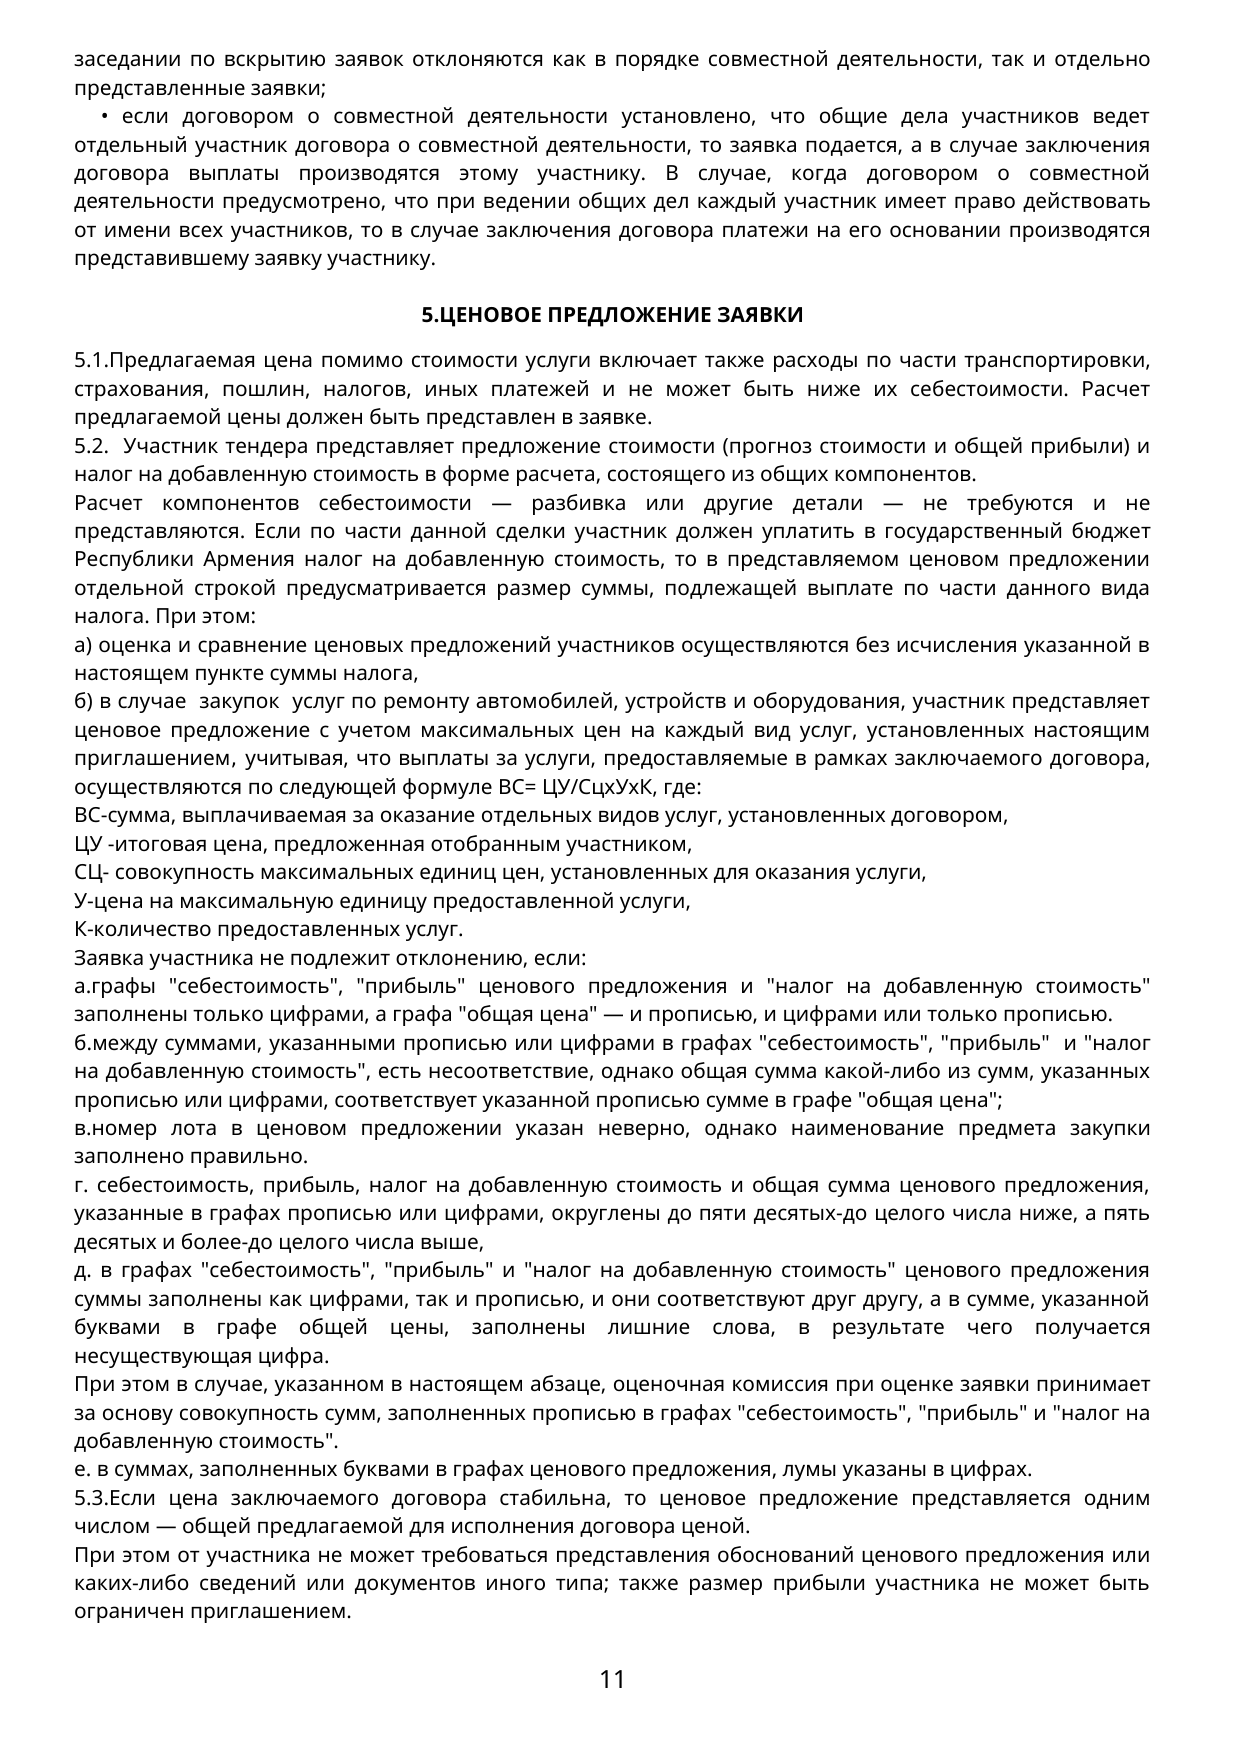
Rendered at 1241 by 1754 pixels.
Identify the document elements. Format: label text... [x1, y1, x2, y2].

text б) в случае закупок услуг по ремонту автомобилей, устройств и оборудования, участник представляет ценовое предложение с учетом максимальных цен на каждый вид услуг, установленных настоящим приглашением, учитывая, что выплаты за услуги, предоставляемые в рамках заключаемого договора, осуществляются по следующей формуле ВС= ЦУ/СцxУxК, где: [74, 687, 1152, 800]
text У-цена на максимальную единицу предоставленной услуги, [74, 886, 1152, 914]
text СЦ- совокупность максимальных единиц цен, установленных для оказания услуги, [74, 857, 1152, 886]
text К-количество предоставленных услуг. [74, 914, 1152, 943]
text б.между суммами, указанными прописью или цифрами в графах "себестоимость", "прибыль" и "налог на добавленную стоимость", есть несоответствие, однако общая сумма какой-либо из сумм, указанных прописью или цифрами, соответствует указанной прописью сумме в графе "общая цена"; [74, 1028, 1152, 1113]
text ЦУ -итоговая цена, предложенная отобранным участником, [74, 829, 1152, 857]
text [74, 44, 1152, 101]
text е. в суммах, заполненных буквами в графах ценового предложения, лумы указаны в цифрах. [74, 1454, 1152, 1483]
text При этом в случае, указанном в настоящем абзаце, оценочная комиссия при оценке заявки принимает за основу совокупность сумм, заполненных прописью в графах "себестоимость", "прибыль" и "налог на добавленную стоимость". [74, 1369, 1152, 1454]
text а.графы "себестоимость", "прибыль" ценового предложения и "налог на добавленную стоимость" заполнены только цифрами, а графа "общая цена" — и прописью, и цифрами или только прописью. [74, 971, 1152, 1028]
text ВС-сумма, выплачиваемая за оказание отдельных видов услуг, установленных договором, [74, 800, 1152, 829]
text 5.3.Если цена заключаемого договора стабильна, то ценовое предложение представляется одним числом — общей предлагаемой для исполнения договора ценой. [74, 1483, 1152, 1540]
text Расчет компонентов себестоимости — разбивка или другие детали — не требуются и не представляются. Если по части данной сделки участник должен уплатить в государственный бюджет Республики Армения налог на добавленную стоимость, то в представляемом ценовом предложении отдельной строкой предусматривается размер суммы, подлежащей выплате по части данного вида налога. При этом: [74, 488, 1152, 630]
text д. в графах "себестоимость", "прибыль" и "налог на добавленную стоимость" ценового предложения суммы заполнены как цифрами, так и прописью, и они соответствуют друг другу, а в сумме, указанной буквами в графе общей цены, заполнены лишние слова, в результате чего получается несуществующая цифра. [74, 1255, 1152, 1369]
text г. себестоимость, прибыль, налог на добавленную стоимость и общая сумма ценового предложения, указанные в графах прописью или цифрами, округлены до пяти десятых-до целого числа ниже, а пять десятых и более-до целого числа выше, [74, 1170, 1152, 1255]
text 5.ЦЕНОВОЕ ПРЕДЛОЖЕНИЕ ЗАЯВКИ [74, 300, 1152, 329]
text а) оценка и сравнение ценовых предложений участников осуществляются без исчисления указанной в настоящем пункте суммы налога, [74, 630, 1152, 687]
text При этом от участника не может требоваться представления обоснований ценового предложения или каких-либо сведений или документов иного типа; также размер прибыли участника не может быть ограничен приглашением. [74, 1540, 1152, 1625]
text 5.1.Предлагаемая цена помимо стоимости услуги включает также расходы по части транспортировки, страхования, пошлин, налогов, иных платежей и не может быть ниже их себестоимости. Расчет предлагаемой цены должен быть представлен в заявке. [74, 345, 1152, 431]
text Заявка участника не подлежит отклонению, если: [74, 943, 1152, 971]
text • если договором о совместной деятельности установлено, что общие дела участников ведет отдельный участник договора о совместной деятельности, то заявка подается, а в случае заключения договора выплаты производятся этому участнику. В случае, когда договором о совместной деятельности предусмотрено, что при ведении общих дел каждый участник имеет право действовать от имени всех участников, то в случае заключения договора платежи на его основании производятся представившему заявку участнику. [74, 101, 1152, 272]
text 5.2. Участник тендера представляет предложение стоимости (прогноз стоимости и общей прибыли) и налог на добавленную стоимость в форме расчета, состоящего из общих компонентов. [74, 431, 1152, 488]
text в.номер лота в ценовом предложении указан неверно, однако наименование предмета закупки заполнено правильно. [74, 1113, 1152, 1170]
